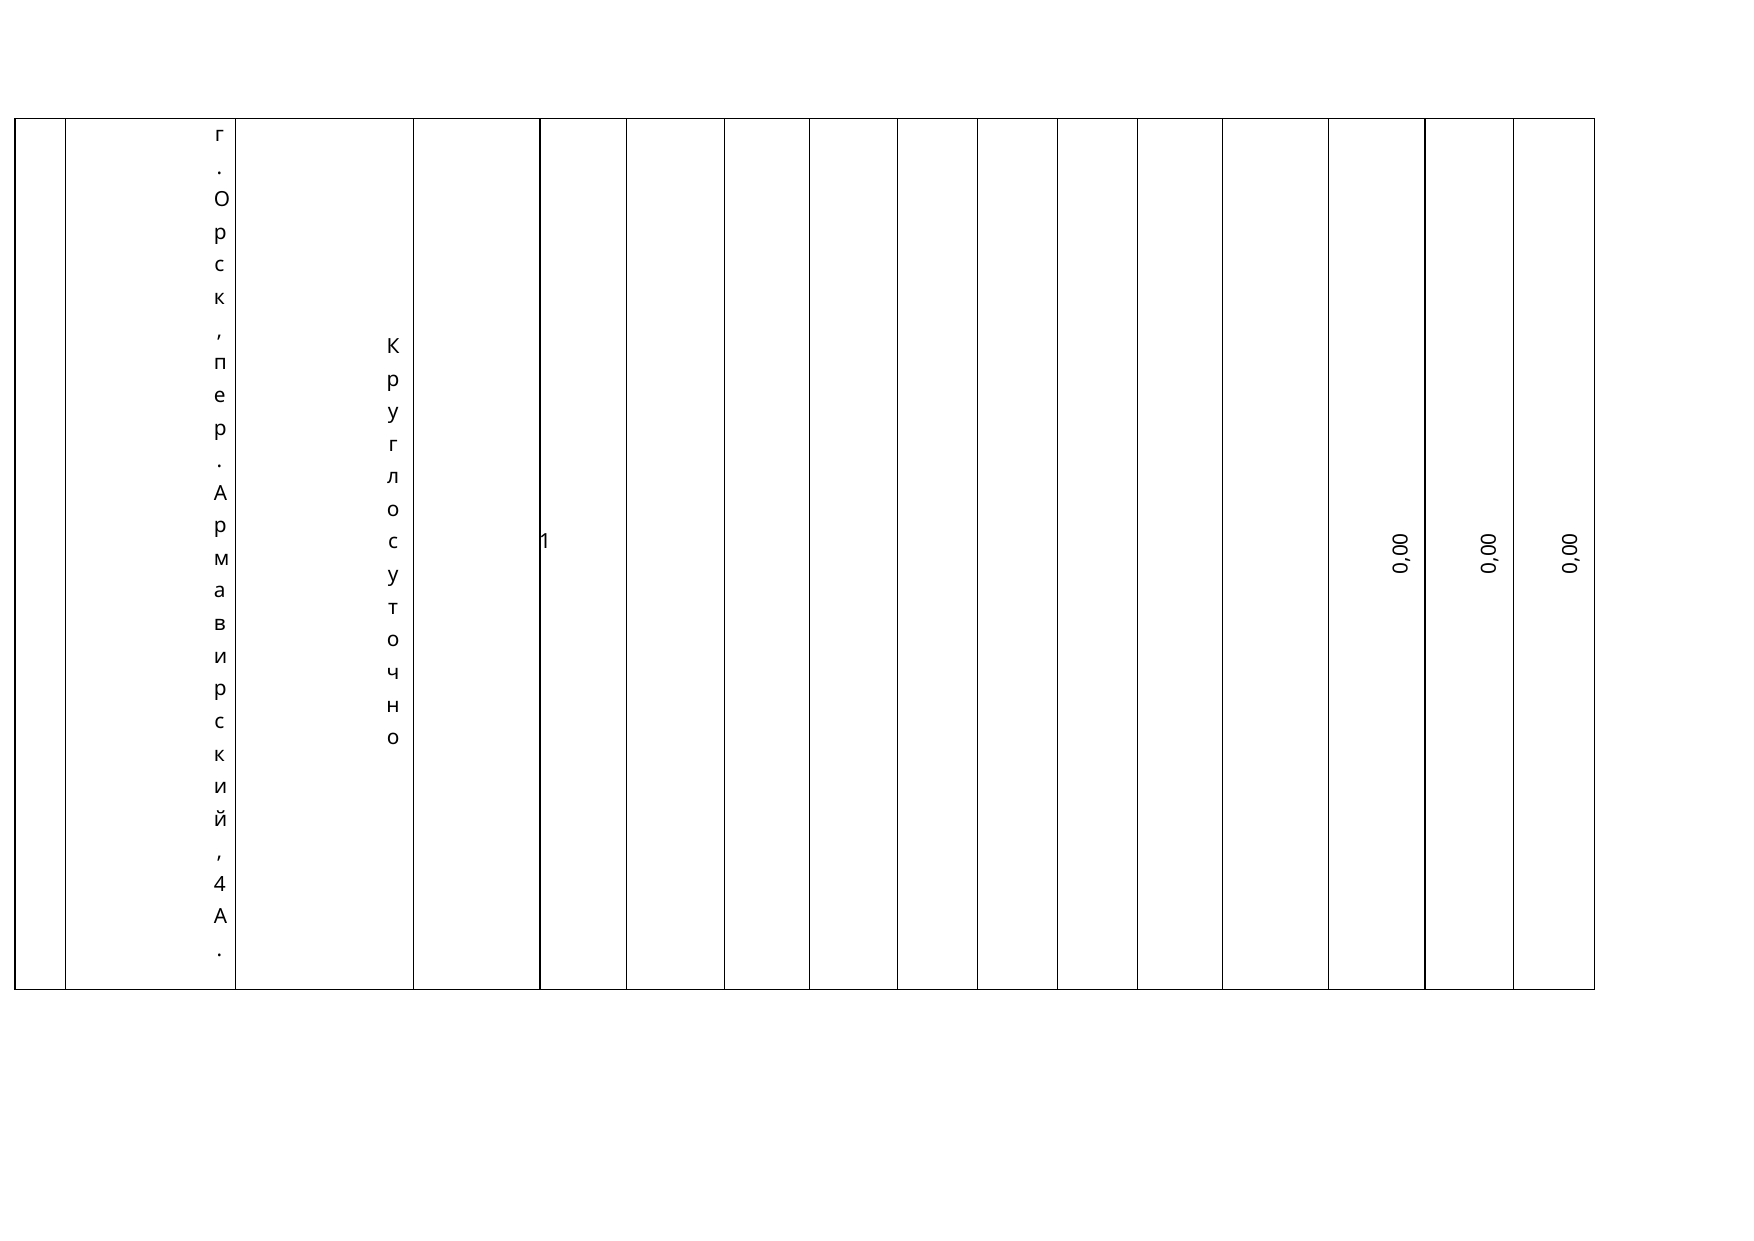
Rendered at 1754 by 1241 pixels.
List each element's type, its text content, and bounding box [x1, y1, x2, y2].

table_cell [1058, 119, 1137, 988]
table_cell [898, 119, 977, 988]
table_cell [1138, 119, 1222, 988]
table_cell [1223, 119, 1328, 988]
table_cell 9 [16, 119, 65, 988]
table_cell [978, 119, 1057, 988]
table_cell 0,00 [1514, 119, 1594, 988]
table_cell [541, 119, 626, 988]
table_cell г. Орск, пер. Армавирский, 4А. [66, 119, 235, 988]
table_cell 0,00 [1329, 119, 1424, 988]
table_cell [627, 119, 724, 988]
table_cell Круглосуточно [236, 119, 413, 988]
table_cell [810, 119, 897, 988]
table_cell 1 [414, 119, 539, 988]
table_cell [725, 119, 809, 988]
table_cell 0,00 [1426, 119, 1513, 988]
